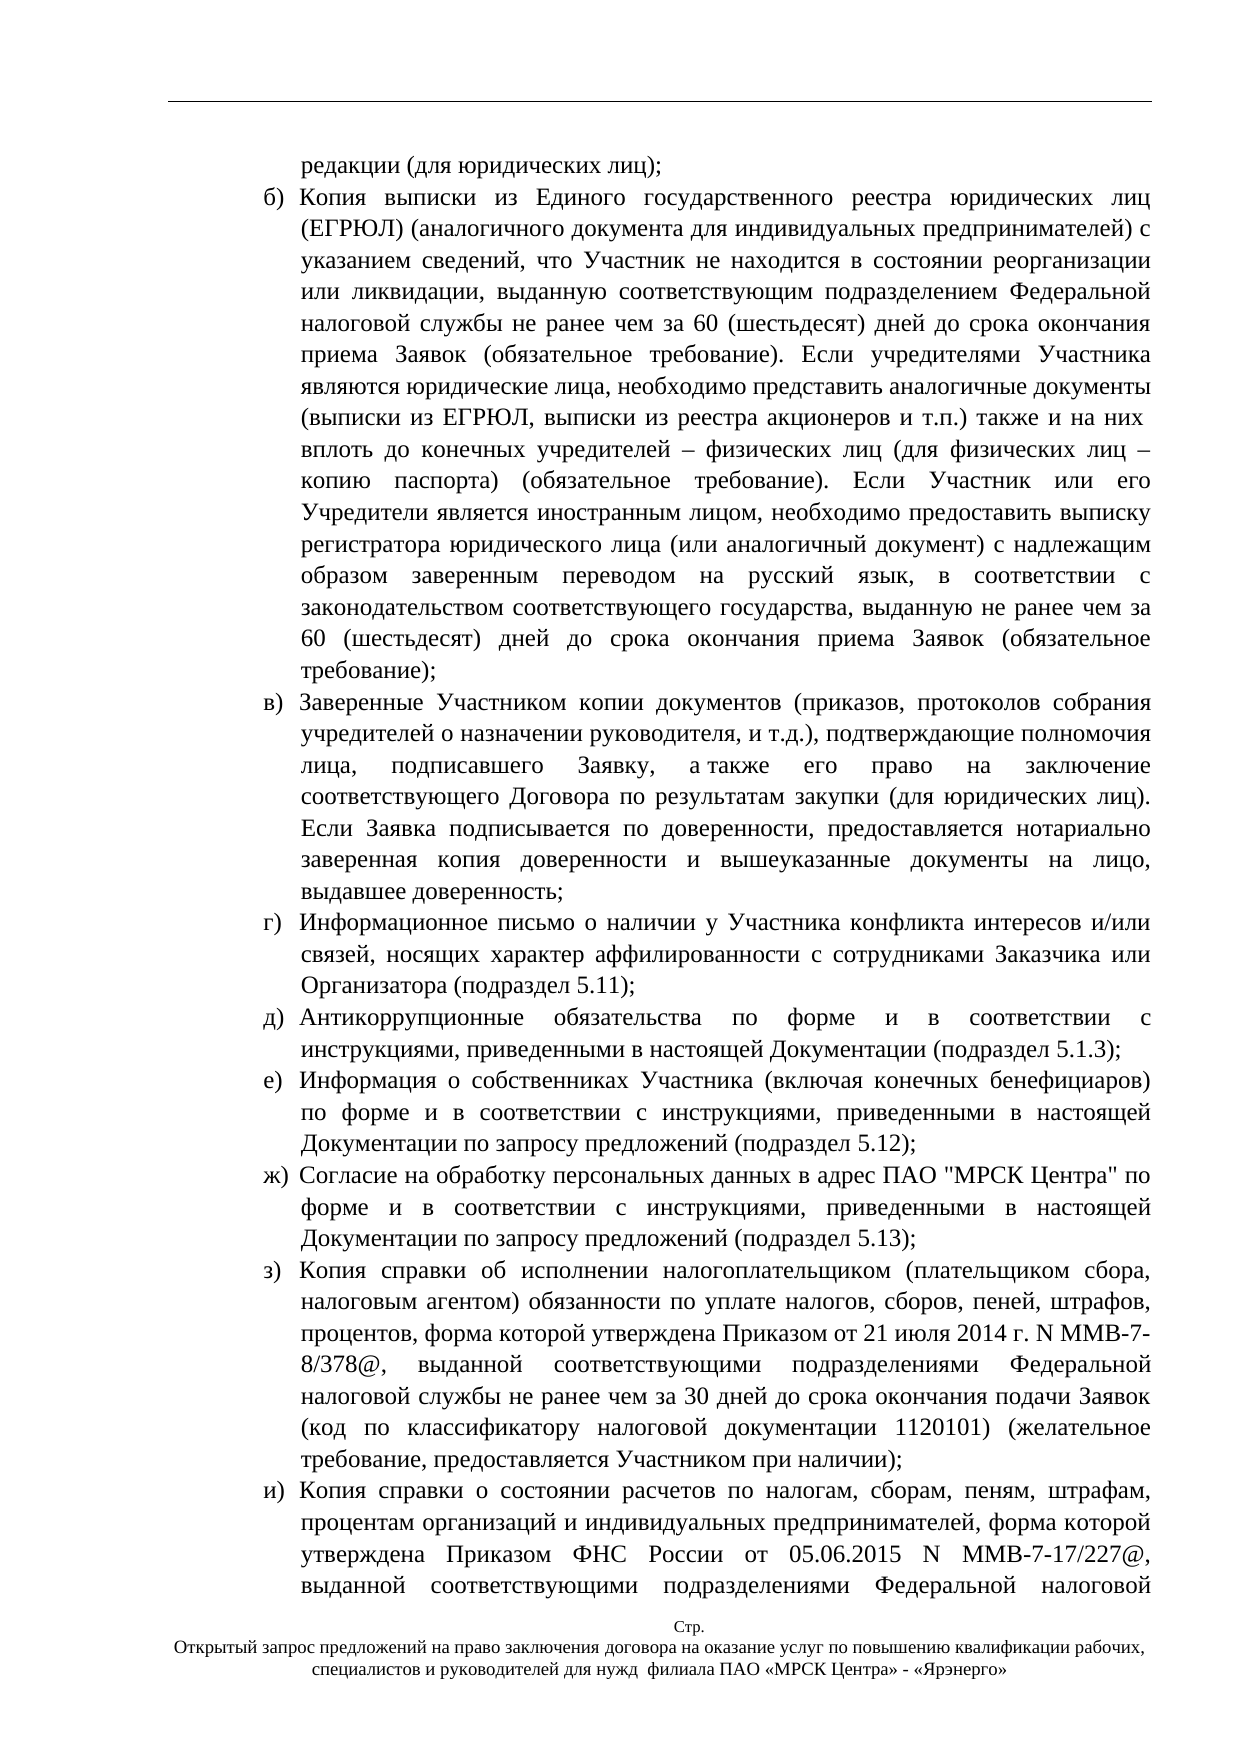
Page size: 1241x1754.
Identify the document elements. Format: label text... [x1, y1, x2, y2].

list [263, 1476, 1152, 1599]
list Информация о собственниках Участника (включая конечных бенефициаров) по форме и в соответствии с инструкциями, приведенными в настоящей Документации по запросу предложений (подраздел 5.12); [263, 1065, 1152, 1157]
list Заверенные Участником копии документов (приказов, протоколов собрания учредителей о назначении руководителя, и т.д.), подтверждающие полномочия лица, подписавшего Заявку, а также его право на заключение соответствующего Договора по результатам закупки (для юридических лиц). Если Заявка подписывается по доверенности, предоставляется нотариально заверенная копия доверенности и вышеуказанные документы на лицо, выдавшее доверенность; [263, 687, 1152, 905]
list Копия справки об исполнении налогоплательщиком (плательщиком сбора, налоговым агентом) обязанности по уплате налогов, сборов, пеней, штрафов, процентов, форма которой утверждена Приказом от 21 июля 2014 г. N ММВ-7-8/378@, выданной соответствующими подразделениями Федеральной налоговой службы не ранее чем за 30 дней до срока окончания подачи Заявок (код по классификатору налоговой документации 1120101) (желательное требование, предоставляется Участником при наличии); [263, 1255, 1152, 1473]
list Согласие на обработку персональных данных в адрес ПАО "МРСК Центра" по форме и в соответствии с инструкциями, приведенными в настоящей Документации по запросу предложений (подраздел 5.13); [263, 1160, 1152, 1252]
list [263, 150, 1152, 179]
list Антикоррупционные обязательства по форме и в соответствии с инструкциями, приведенными в настоящей Документации (подраздел 5.1.3); [263, 1002, 1152, 1062]
list Копия выписки из Единого государственного реестра юридических лиц (ЕГРЮЛ) (аналогичного документа для индивидуальных предпринимателей) с указанием сведений, что Участник не находится в состоянии реорганизации или ликвидации, выданную соответствующим подразделением Федеральной налоговой службы не ранее чем за 60 (шестьдесят) дней до срока окончания приема Заявок (обязательное требование). Если учредителями Участника являются юридические лица, необходимо представить аналогичные документы (выписки из ЕГРЮЛ, выписки из реестра акционеров и т.п.) также и на них вплоть до конечных учредителей – физических лиц (для физических лиц – копию паспорта) (обязательное требование). Если Участник или его Учредители является иностранным лицом, необходимо предоставить выписку регистратора юридического лица (или аналогичный документ) с надлежащим образом заверенным переводом на русский язык, в соответствии с законодательством соответствующего государства, выданную не ранее чем за 60 (шестьдесят) дней до срока окончания приема Заявок (обязательное требование); [263, 182, 1152, 684]
list Информационное письмо о наличии у Участника конфликта интересов и/или связей, носящих характер аффилированности с сотрудниками Заказчика или Организатора (подраздел 5.11); [263, 907, 1152, 999]
